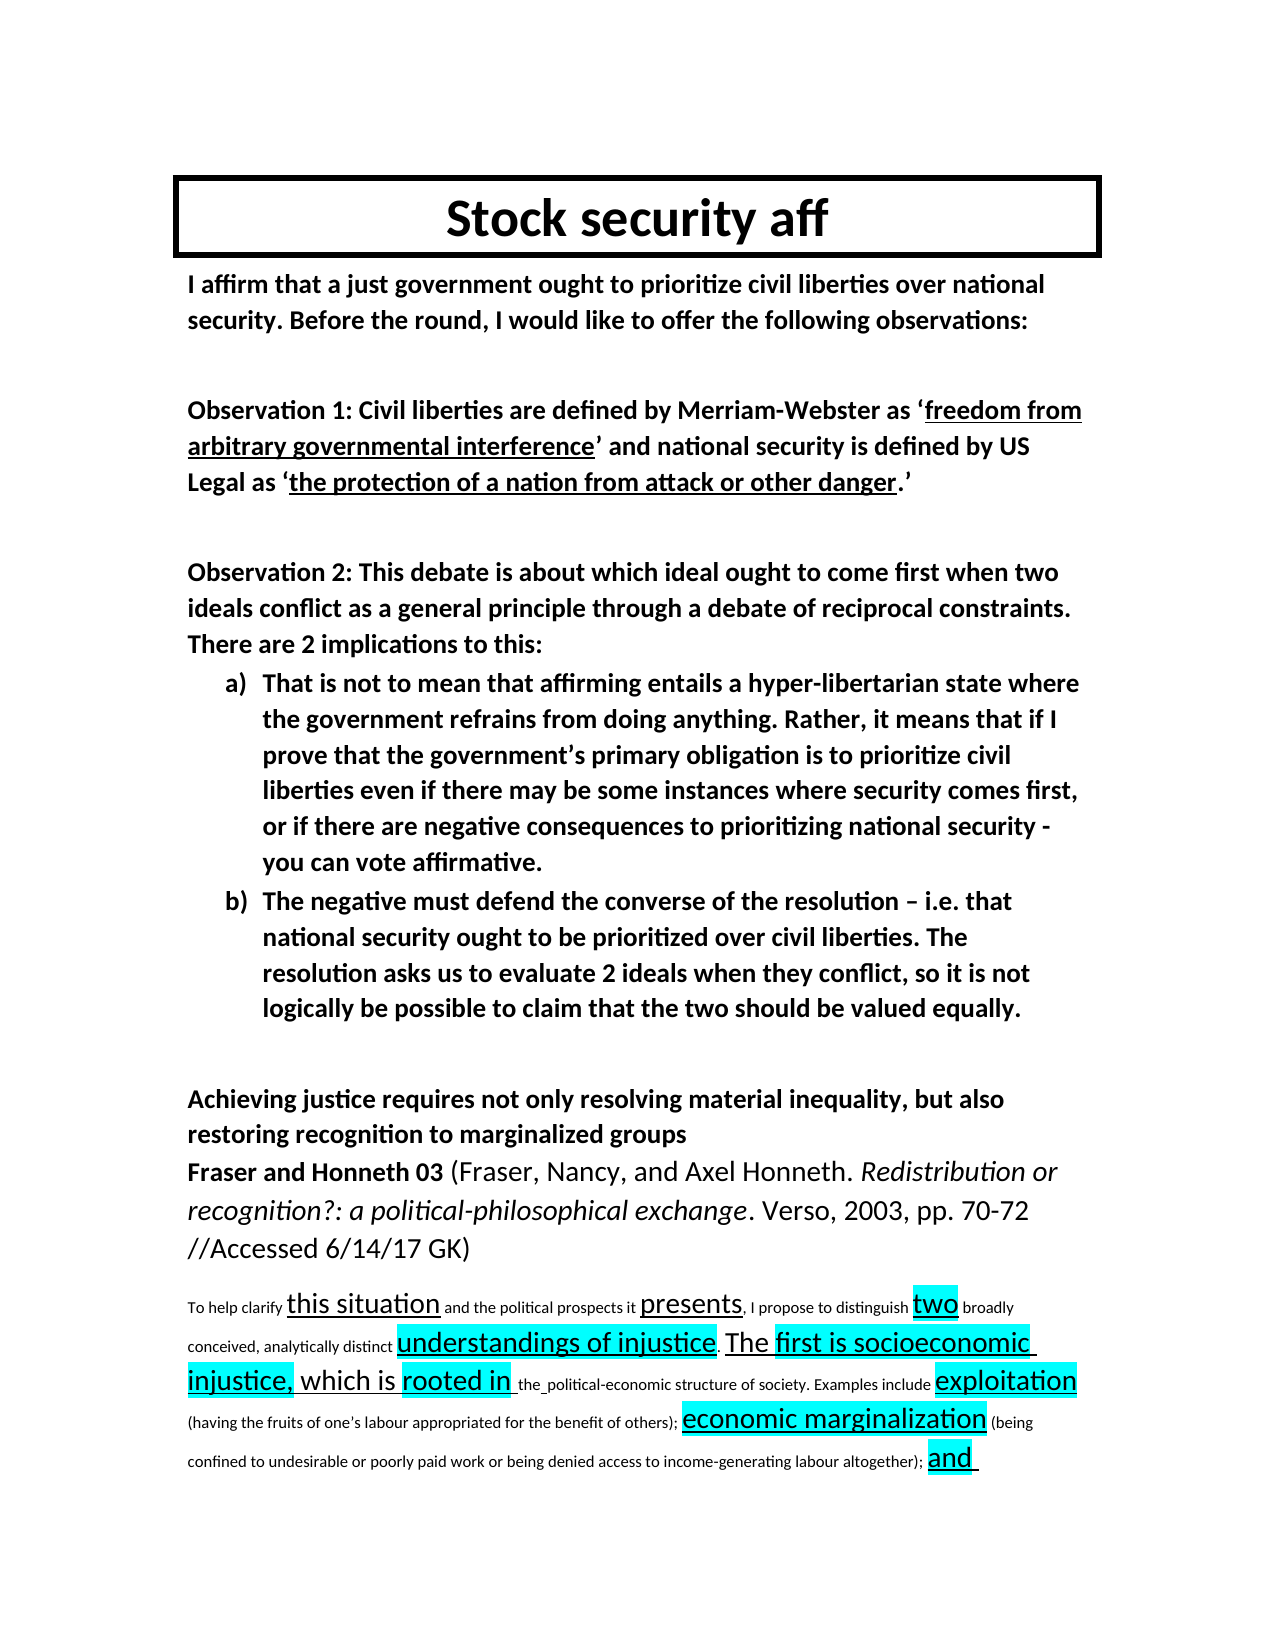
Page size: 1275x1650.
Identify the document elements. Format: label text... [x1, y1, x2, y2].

subtitle That is not to mean that affirming entails a hyper-libertarian state where the government refrains from doing anything. Rather, it means that if I prove that the government’s primary obligation is to prioritize civil liberties even if there may be some instances where security comes first, or if there are negative consequences to prioritizing national security - you can vote affirmative. [225, 667, 1087, 878]
subtitle I affirm that a just government ought to prioritize civil liberties over national security. Before the round, I would like to offer the following observations: [187, 267, 1087, 336]
subtitle Observation 1: Civil liberties are defined by Merriam-Webster as ‘freedom from arbitrary governmental interference’ and national security is defined by US Legal as ‘the protection of a nation from attack or other danger.’ [187, 393, 1087, 498]
subtitle Stock security aff [179, 181, 1096, 252]
subtitle Achieving justice requires not only resolving material inequality, but also restoring recognition to marginalized groups [187, 1082, 1087, 1151]
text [187, 1285, 1087, 1475]
subtitle The negative must defend the converse of the resolution – i.e. that national security ought to be prioritized over civil liberties. The resolution asks us to evaluate 2 ideals when they conflict, so it is not logically be possible to claim that the two should be valued equally. [225, 884, 1087, 1024]
text Fraser and Honneth 03 (Fraser, Nancy, and Axel Honneth. Redistribution or recognition?: a political-philosophical exchange. Verso, 2003, pp. 70-72 //Accessed 6/14/17 GK) [187, 1153, 1087, 1266]
subtitle Observation 2: This debate is about which ideal ought to come first when two ideals conflict as a general principle through a debate of reciprocal constraints. There are 2 implications to this: [187, 556, 1087, 660]
